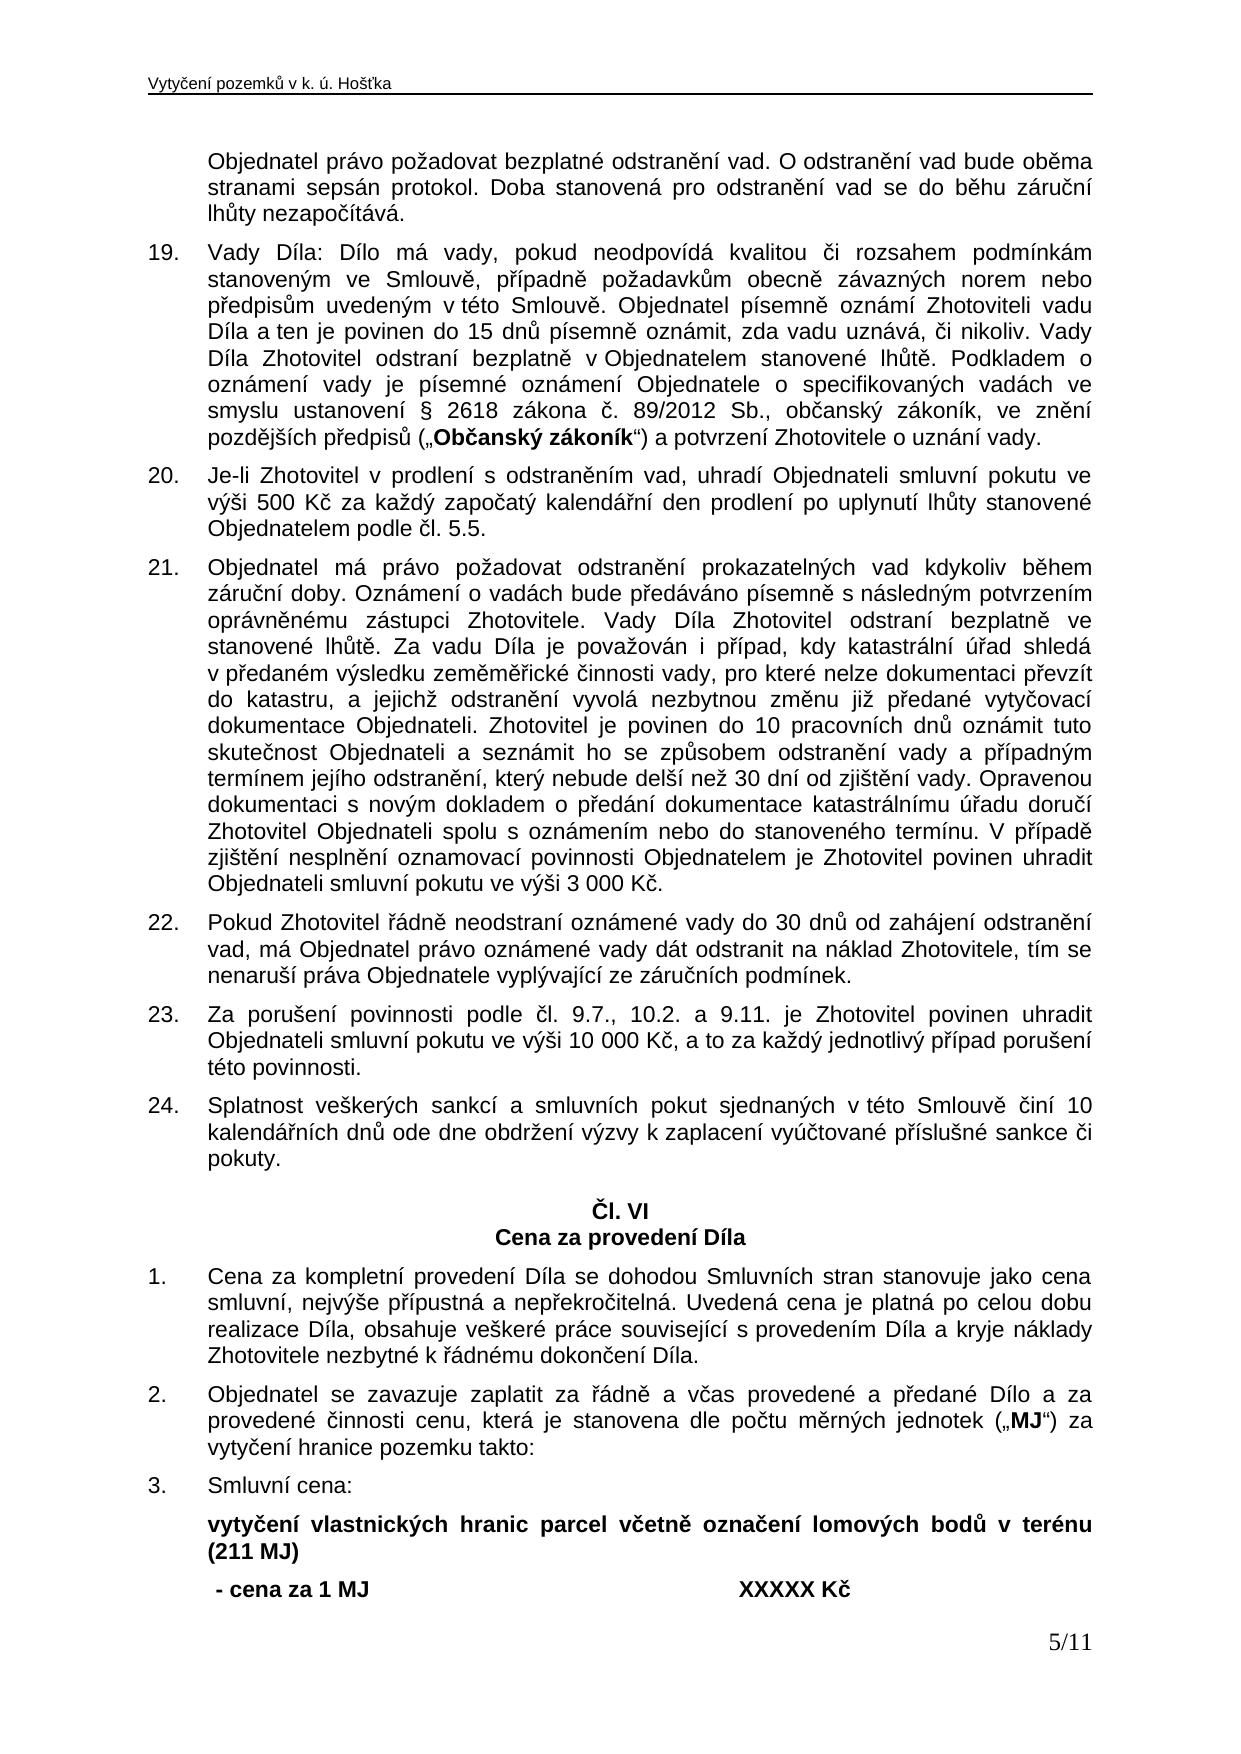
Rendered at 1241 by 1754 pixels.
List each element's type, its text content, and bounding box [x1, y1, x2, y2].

list Je-li Zhotovitel v prodlení s odstraněním vad, uhradí Objednateli smluvní pokutu ve výši 500 Kč za každý započatý kalendářní den prodlení po uplynutí lhůty stanovené Objednatelem podle čl. 5.5. [148, 462, 1093, 542]
subtitle Cena za provedení Díla [148, 1224, 1093, 1250]
text vytyčení vlastnických hranic parcel včetně označení lomových bodů v terénu (211 MJ) [207, 1511, 1093, 1564]
list Vady Díla: Dílo má vady, pokud neodpovídá kvalitou či rozsahem podmínkám stanoveným ve Smlouvě, případně požadavkům obecně závazných norem nebo předpisům uvedeným v této Smlouvě. Objednatel písemně oznámí Zhotoviteli vadu Díla a ten je povinen do 15 dnů písemně oznámit, zda vadu uznává, či nikoliv. Vady Díla Zhotovitel odstraní bezplatně v Objednatelem stanovené lhůtě. Podkladem o oznámení vady je písemné oznámení Objednatele o specifikovaných vadách ve smyslu ustanovení § 2618 zákona č. 89/2012 Sb., občanský zákoník, ve znění pozdějších předpisů („Občanský zákoník“) a potvrzení Zhotovitele o uznání vady. [148, 239, 1093, 450]
list Cena za kompletní provedení Díla se dohodou Smluvních stran stanovuje jako cena smluvní, nejvýše přípustná a nepřekročitelná. Uvedená cena je platná po celou dobu realizace Díla, obsahuje veškeré práce související s provedením Díla a kryje náklady Zhotovitele nezbytné k řádnému dokončení Díla. [148, 1263, 1093, 1368]
list Splatnost veškerých sankcí a smluvních pokut sjednaných v této Smlouvě činí 10 kalendářních dnů ode dne obdržení výzvy k zaplacení vyúčtované příslušné sankce či pokuty. [148, 1092, 1093, 1171]
list Za porušení povinnosti podle čl. 9.7., 10.2. a 9.11. je Zhotovitel povinen uhradit Objednateli smluvní pokutu ve výši 10 000 Kč, a to za každý jednotlivý případ porušení této povinnosti. [148, 1001, 1093, 1080]
list Objednatel se zavazuje zaplatit za řádně a včas provedené a předané Dílo a za provedené činnosti cenu, která je stanovena dle počtu měrných jednotek („MJ“) za vytyčení hranice pozemku takto: [148, 1381, 1093, 1460]
list Objednatel má právo požadovat odstranění prokazatelných vad kdykoliv během záruční doby. Oznámení o vadách bude předáváno písemně s následným potvrzením oprávněnému zástupci Zhotovitele. Vady Díla Zhotovitel odstraní bezplatně ve stanovené lhůtě. Za vadu Díla je považován i případ, kdy katastrální úřad shledá v předaném výsledku zeměměřické činnosti vady, pro které nelze dokumentaci převzít do katastru, a jejichž odstranění vyvolá nezbytnou změnu již předané vytyčovací dokumentace Objednateli. Zhotovitel je povinen do 10 pracovních dnů oznámit tuto skutečnost Objednateli a seznámit ho se způsobem odstranění vady a případným termínem jejího odstranění, který nebude delší než 30 dní od zjištění vady. Opravenou dokumentaci s novým dokladem o předání dokumentace katastrálnímu úřadu doručí Zhotovitel Objednateli spolu s oznámením nebo do stanoveného termínu. V případě zjištění nesplnění oznamovací povinnosti Objednatelem je Zhotovitel povinen uhradit Objednateli smluvní pokutu ve výši 3 000 Kč. [148, 554, 1093, 897]
subtitle Čl. VI [148, 1198, 1093, 1224]
list Pokud Zhotovitel řádně neodstraní oznámené vady do 30 dnů od zahájení odstranění vad, má Objednatel právo oznámené vady dát odstranit na náklad Zhotovitele, tím se nenaruší práva Objednatele vyplývající ze záručních podmínek. [148, 909, 1093, 988]
list Smluvní cena: [148, 1472, 1093, 1499]
text - cena za 1 MJ XXXXX Kč [215, 1576, 1093, 1603]
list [148, 148, 1093, 227]
